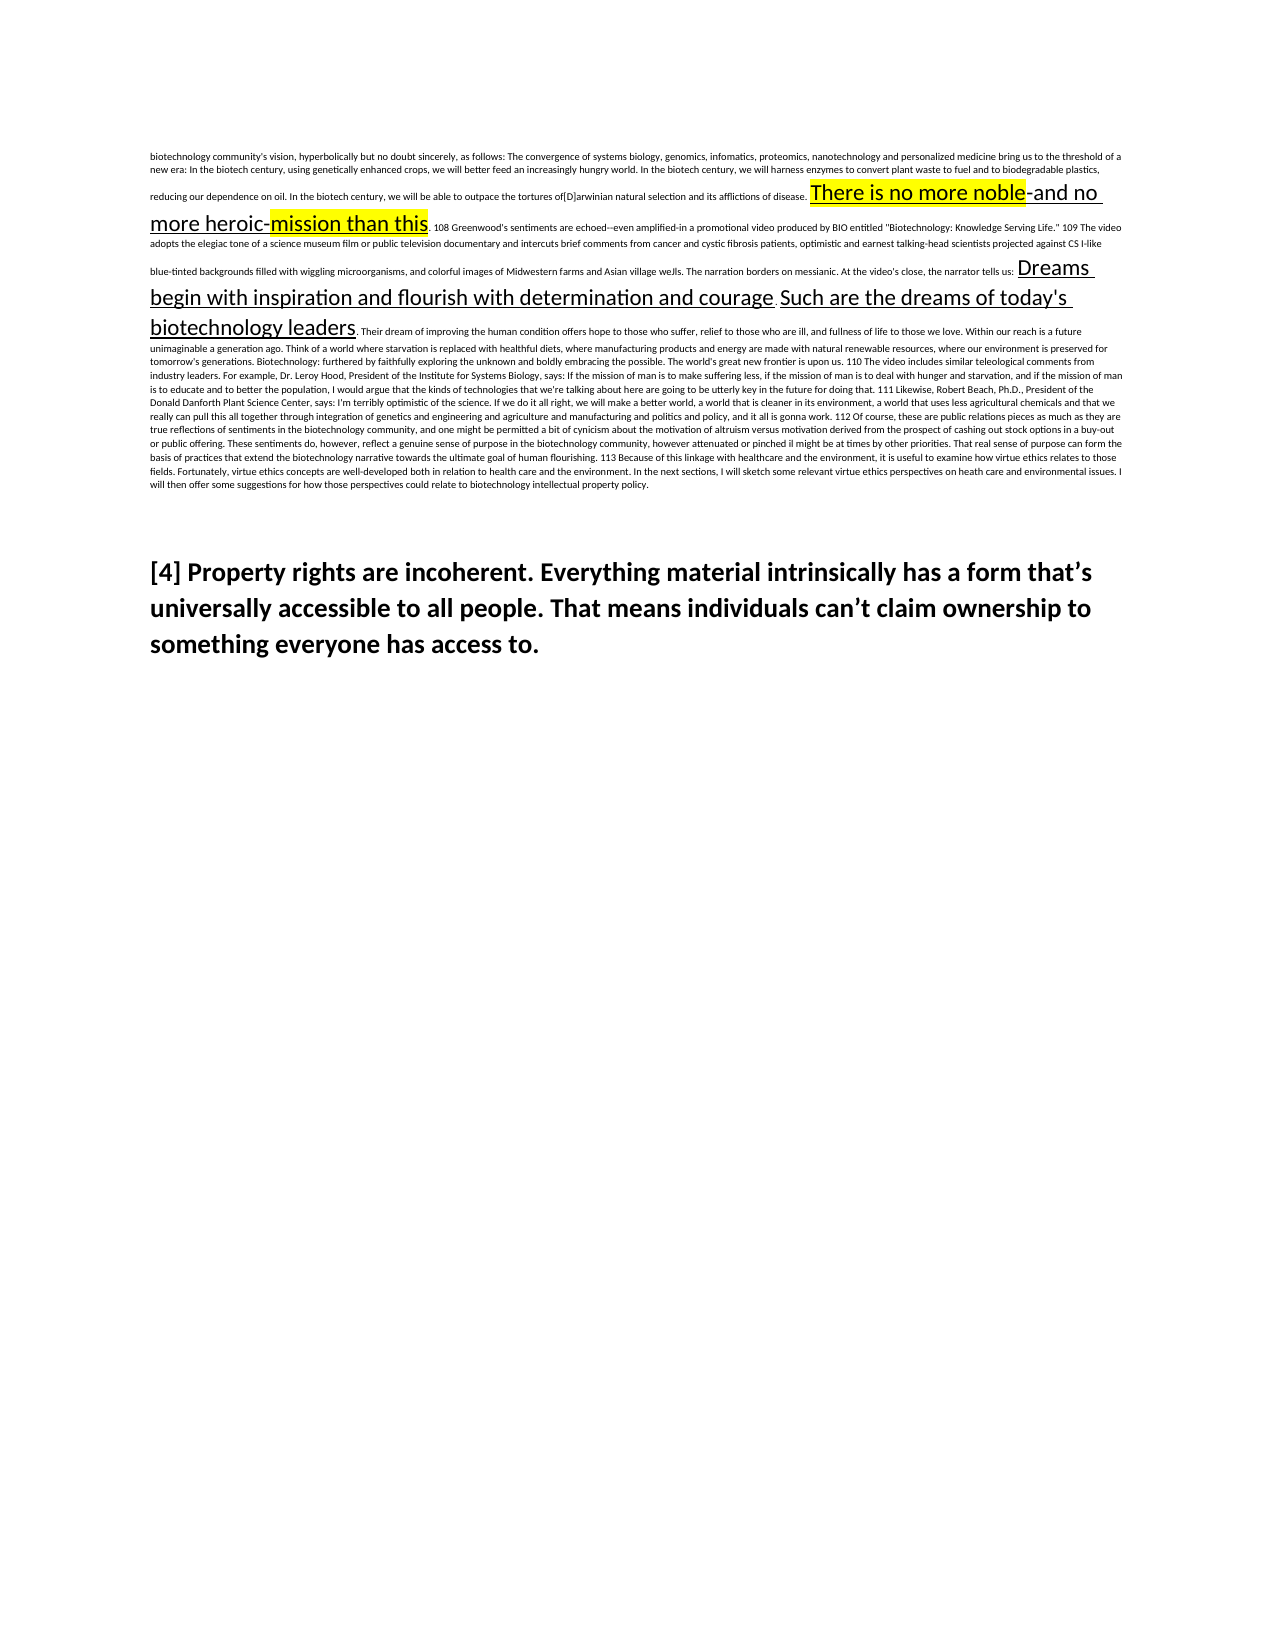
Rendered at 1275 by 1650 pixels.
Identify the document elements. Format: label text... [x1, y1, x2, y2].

subtitle [4] Property rights are incoherent. Everything material intrinsically has a form that’s universally accessible to all people. That means individuals can’t claim ownership to something everyone has access to. [150, 556, 1125, 660]
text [150, 150, 1125, 491]
